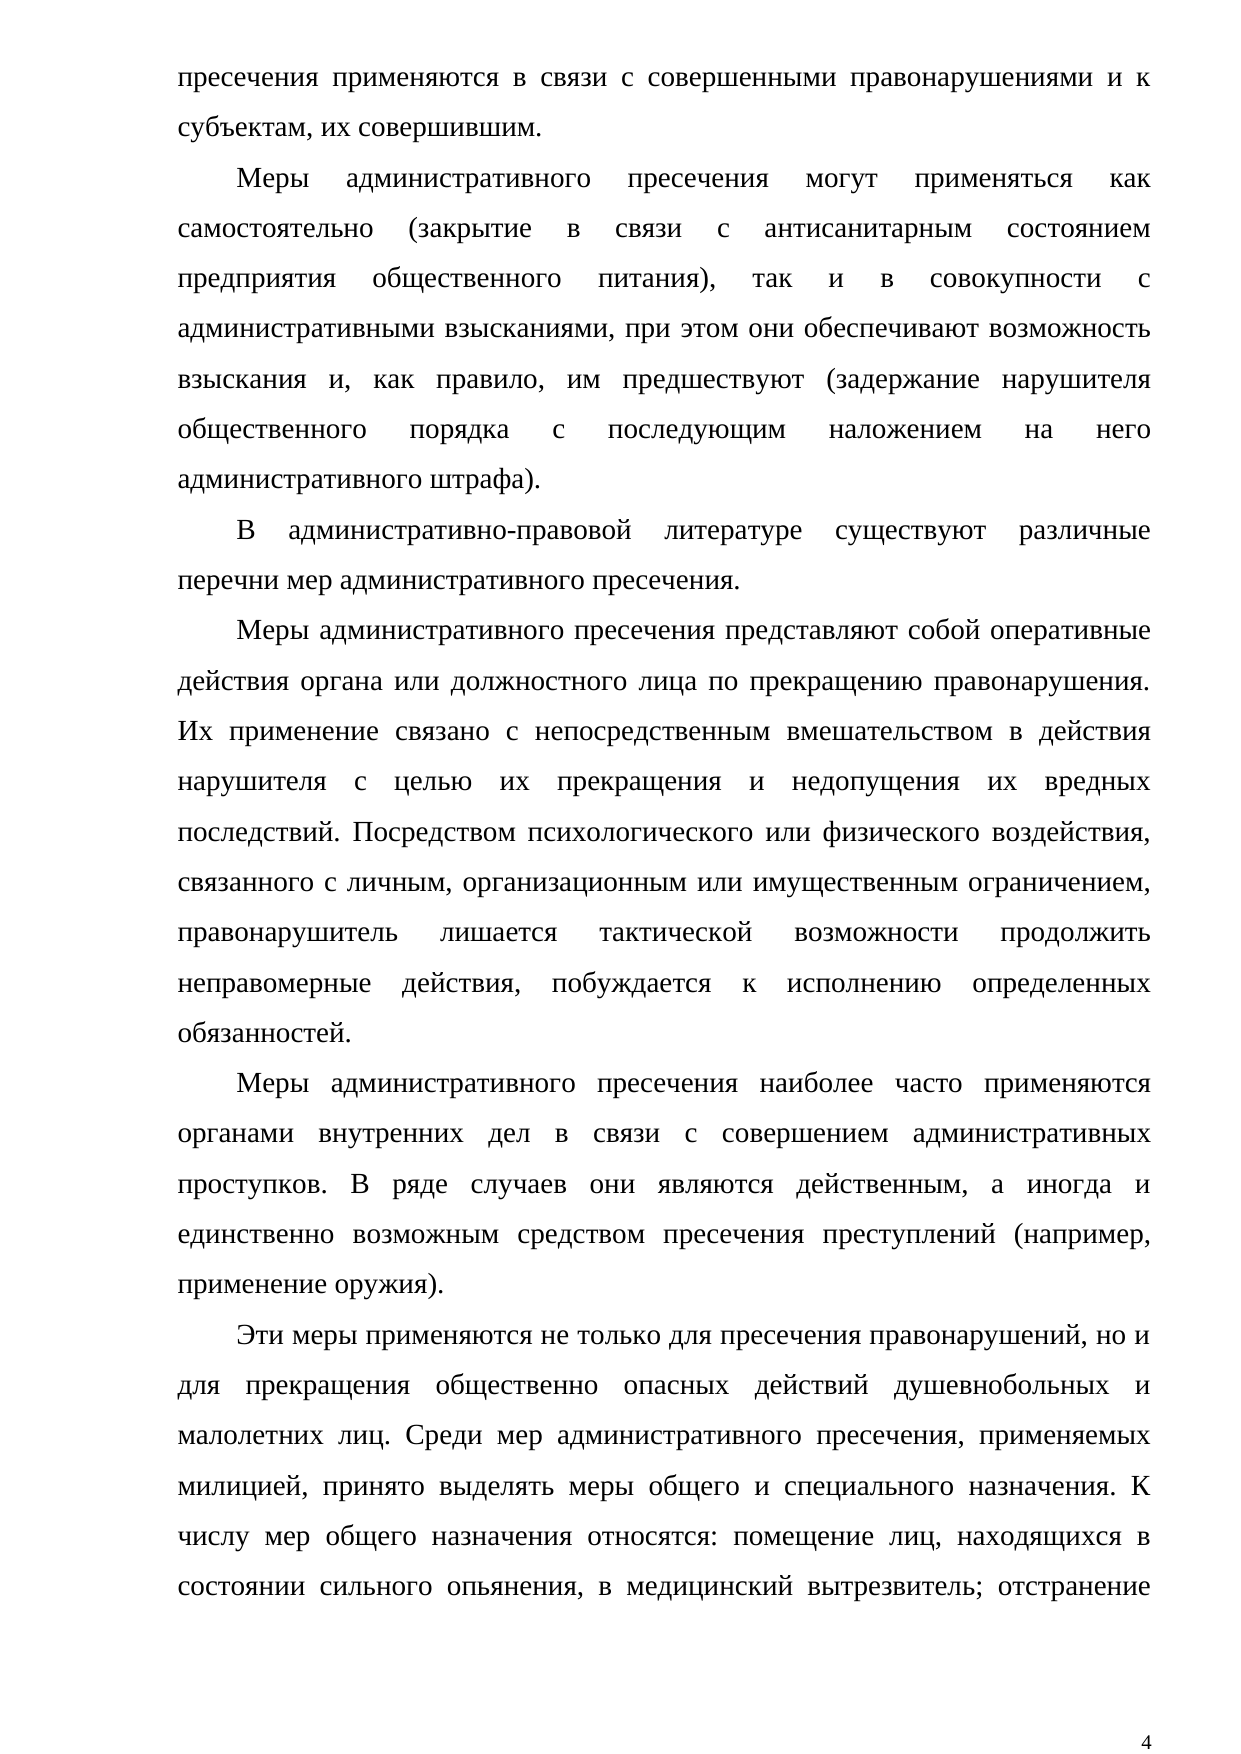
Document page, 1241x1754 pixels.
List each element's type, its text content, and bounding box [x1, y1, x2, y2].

text Меры административного пресечения наиболее часто применяются органами внутренних дел в связи с совершением административных проступков. В ряде случаев они являются действенным, а иногда и единственно возможным средством пресечения преступлений (например, применение оружия). [177, 1065, 1152, 1300]
text В административно-правовой литературе существуют различные перечни мер административного пресечения. [177, 512, 1152, 596]
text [177, 59, 1152, 143]
text Меры административного пресечения могут применяться как самостоятельно (закрытие в связи с антисанитарным состоянием предприятия общественного питания), так и в совокупности с административными взысканиями, при этом они обеспечивают возможность взыскания и, как правило, им предшествуют (задержание нарушителя общественного порядка с последующим наложением на него административного штрафа). [177, 160, 1152, 495]
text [177, 1317, 1152, 1602]
text Меры административного пресечения представляют собой оперативные действия органа или должностного лица по прекращению правонарушения. Их применение связано с непосредственным вмешательством в действия нарушителя с целью их прекращения и недопущения их вредных последствий. Посредством психологического или физического воздействия, связанного с личным, организационным или имущественным ограничением, правонарушитель лишается тактической возможности продолжить неправомерные действия, побуждается к исполнению определенных обязанностей. [177, 612, 1152, 1048]
